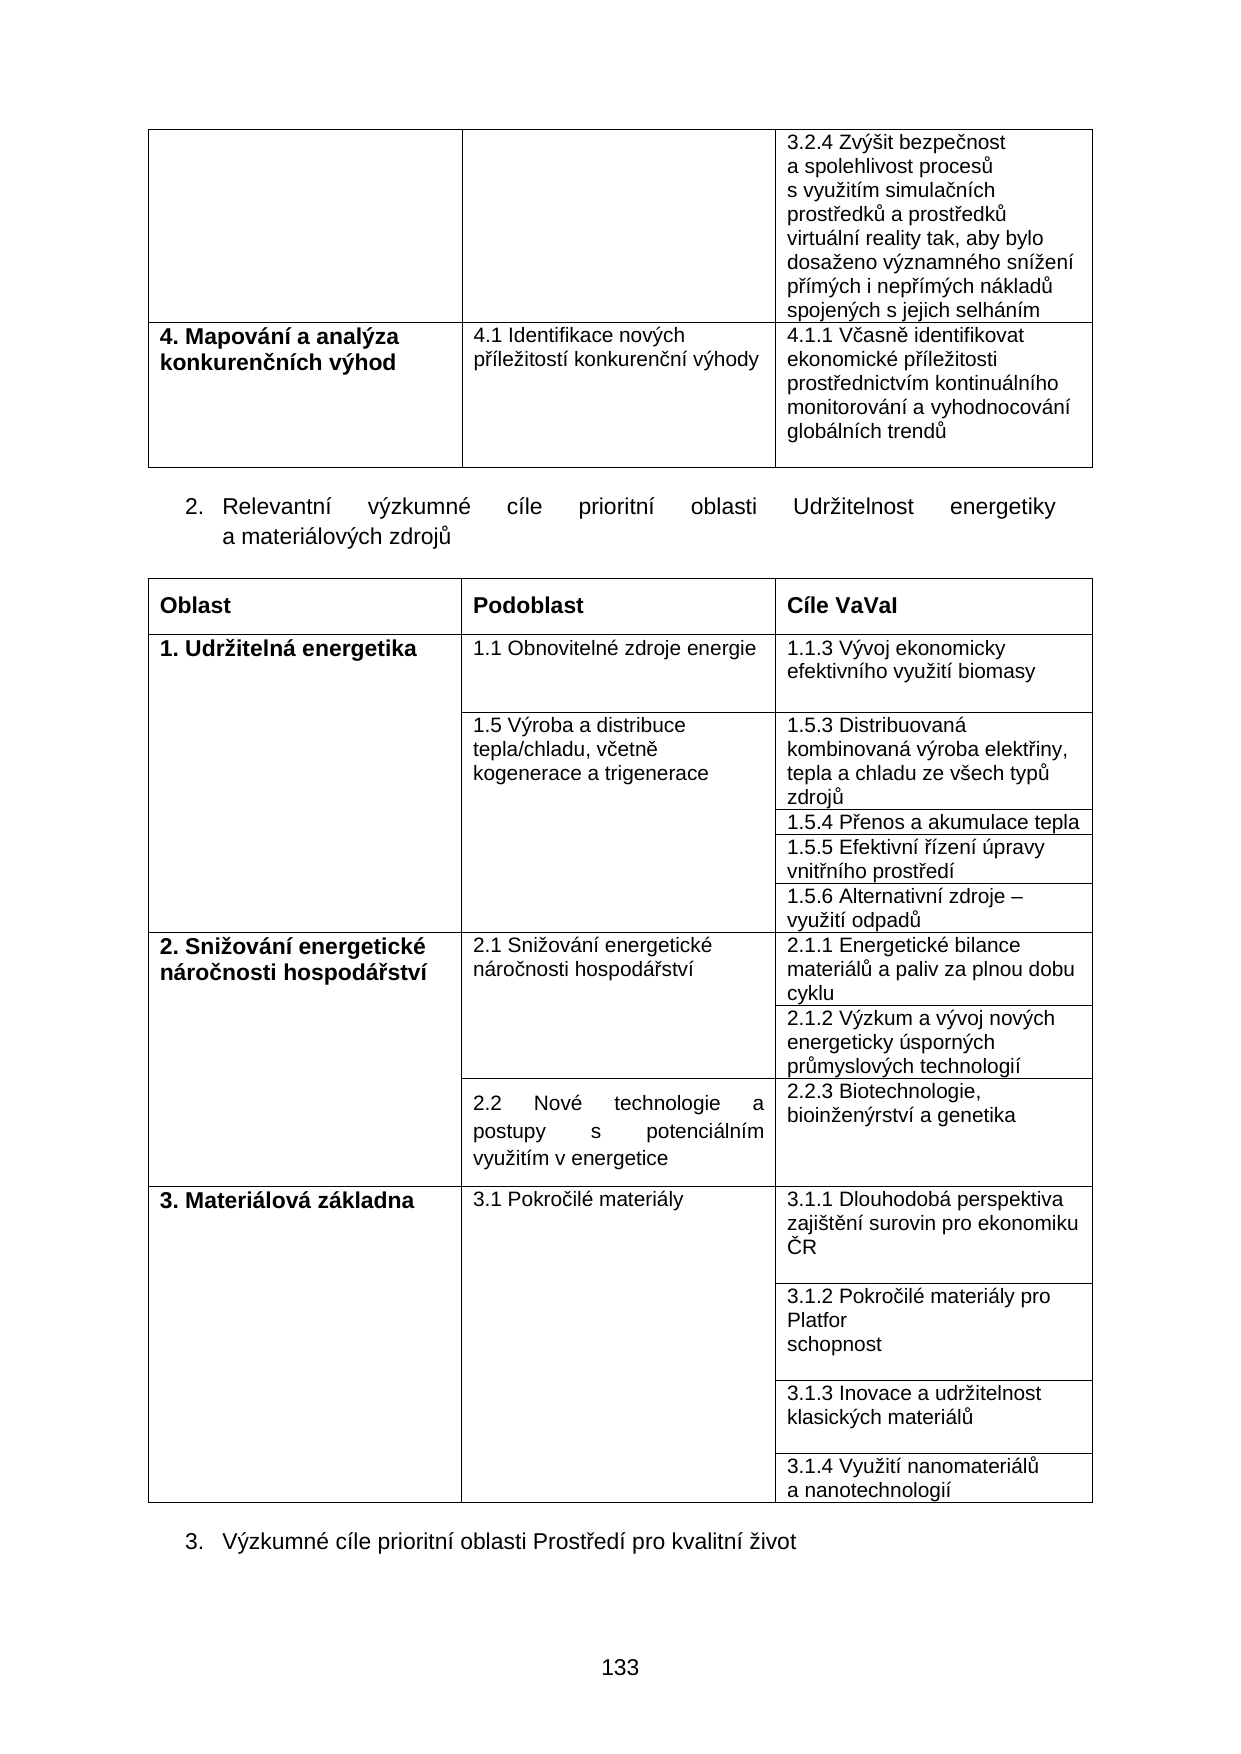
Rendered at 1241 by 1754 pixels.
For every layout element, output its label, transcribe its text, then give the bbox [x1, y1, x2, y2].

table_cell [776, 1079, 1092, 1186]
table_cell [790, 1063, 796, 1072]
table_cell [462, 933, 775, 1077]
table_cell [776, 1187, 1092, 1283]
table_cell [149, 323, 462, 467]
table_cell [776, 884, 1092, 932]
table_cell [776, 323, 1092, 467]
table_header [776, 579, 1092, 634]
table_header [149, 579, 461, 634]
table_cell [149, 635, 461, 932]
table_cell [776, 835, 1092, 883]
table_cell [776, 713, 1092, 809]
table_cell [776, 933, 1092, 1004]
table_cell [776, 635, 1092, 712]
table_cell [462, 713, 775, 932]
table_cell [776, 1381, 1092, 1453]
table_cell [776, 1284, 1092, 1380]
list Výzkumné cíle prioritní oblasti Prostředí pro kvalitní život [185, 1528, 1092, 1554]
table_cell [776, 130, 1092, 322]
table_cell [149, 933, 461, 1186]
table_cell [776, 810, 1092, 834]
list Relevantní výzkumné cíle prioritní oblasti Udržitelnost energetiky a materiálových zdrojů [185, 493, 1092, 549]
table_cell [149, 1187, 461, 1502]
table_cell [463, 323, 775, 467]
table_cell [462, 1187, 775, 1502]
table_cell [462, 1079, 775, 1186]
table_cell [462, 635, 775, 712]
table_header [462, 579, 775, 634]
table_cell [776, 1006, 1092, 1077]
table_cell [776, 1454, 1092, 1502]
